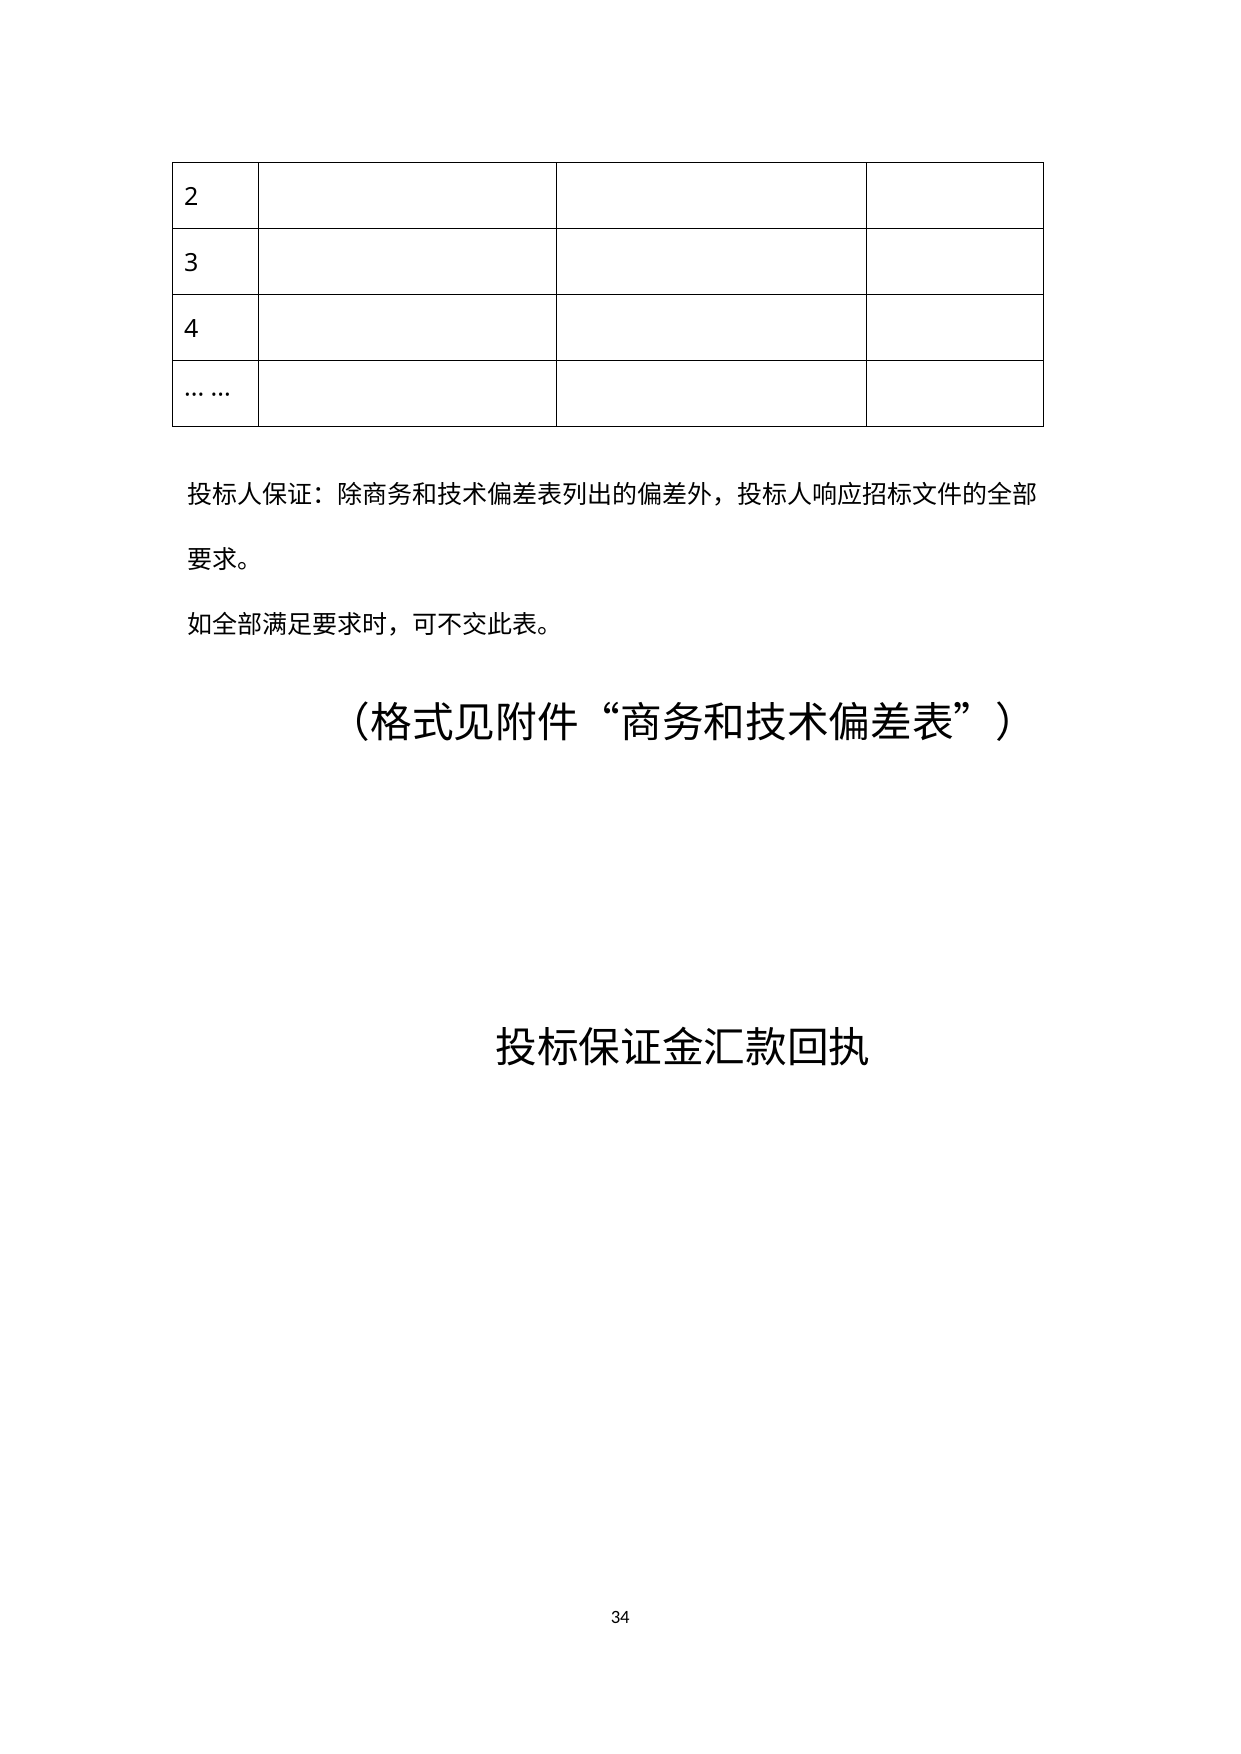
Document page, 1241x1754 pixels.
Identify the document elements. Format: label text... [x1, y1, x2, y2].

table_cell [557, 163, 866, 228]
table_cell [259, 163, 556, 228]
table_cell [259, 361, 556, 426]
table_cell 2 [173, 163, 258, 228]
table_cell 3 [173, 229, 258, 294]
table_cell [259, 229, 556, 294]
list （格式见附件“商务和技术偏差表”） [230, 687, 1053, 752]
table_cell ··· ··· [173, 361, 258, 426]
table_cell [867, 295, 1043, 360]
table_cell [557, 229, 866, 294]
text 如全部满足要求时，可不交此表。 [187, 590, 1053, 655]
list 投标保证金汇款回执 [230, 1012, 1053, 1077]
table_cell [867, 163, 1043, 228]
table_cell [557, 361, 866, 426]
table_cell [557, 295, 866, 360]
table_cell 4 [173, 295, 258, 360]
table_cell [867, 361, 1043, 426]
table_cell [867, 229, 1043, 294]
table_cell [259, 295, 556, 360]
text 投标人保证：除商务和技术偏差表列出的偏差外，投标人响应招标文件的全部要求。 [187, 460, 1053, 590]
